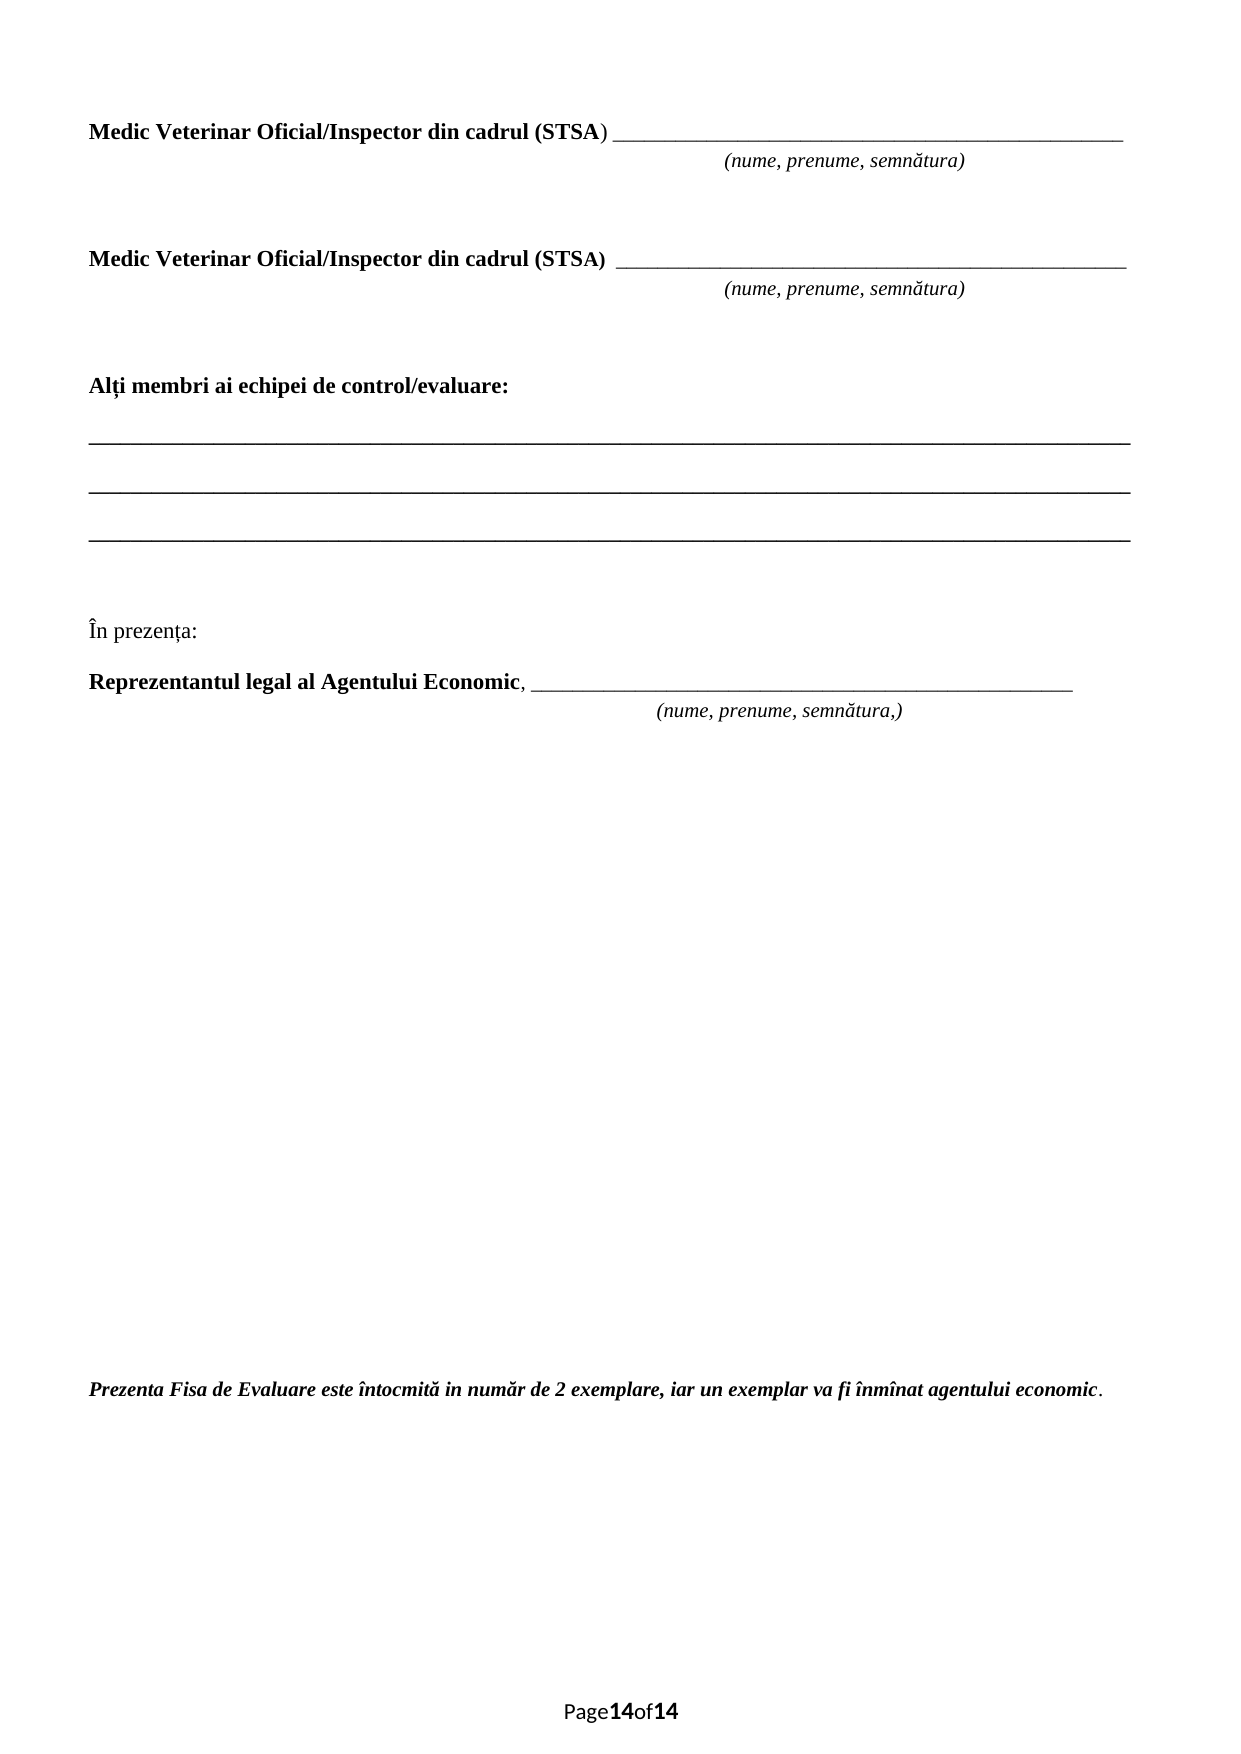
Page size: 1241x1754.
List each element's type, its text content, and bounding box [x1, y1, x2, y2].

text ____________________________________________________________________________________________________ [89, 520, 1153, 544]
text Alți membri ai echipei de control/evaluare: [89, 372, 1153, 399]
text ____________________________________________________________________________________________________ [89, 423, 1153, 447]
text Reprezentantul legal al Agentului Economic, ____________________________________________________ [89, 668, 1153, 694]
text (nume, prenume, semnătura,) [89, 698, 1153, 722]
text Medic Veterinar Oficial/Inspector din cadrul (STSA) _________________________________________________ [89, 245, 1153, 272]
text (nume, prenume, semnătura) [89, 148, 1153, 172]
text Medic Veterinar Oficial/Inspector din cadrul (STSA) _________________________________________________ [89, 118, 1153, 144]
text În prezența: [89, 617, 1153, 643]
text Prezenta Fisa de Evaluare este întocmită in număr de 2 exemplare, iar un exemplar va fi înmînat agentului economic. [89, 1376, 1153, 1401]
text (nume, prenume, semnătura) [89, 275, 1153, 299]
text ____________________________________________________________________________________________________ [89, 472, 1153, 496]
